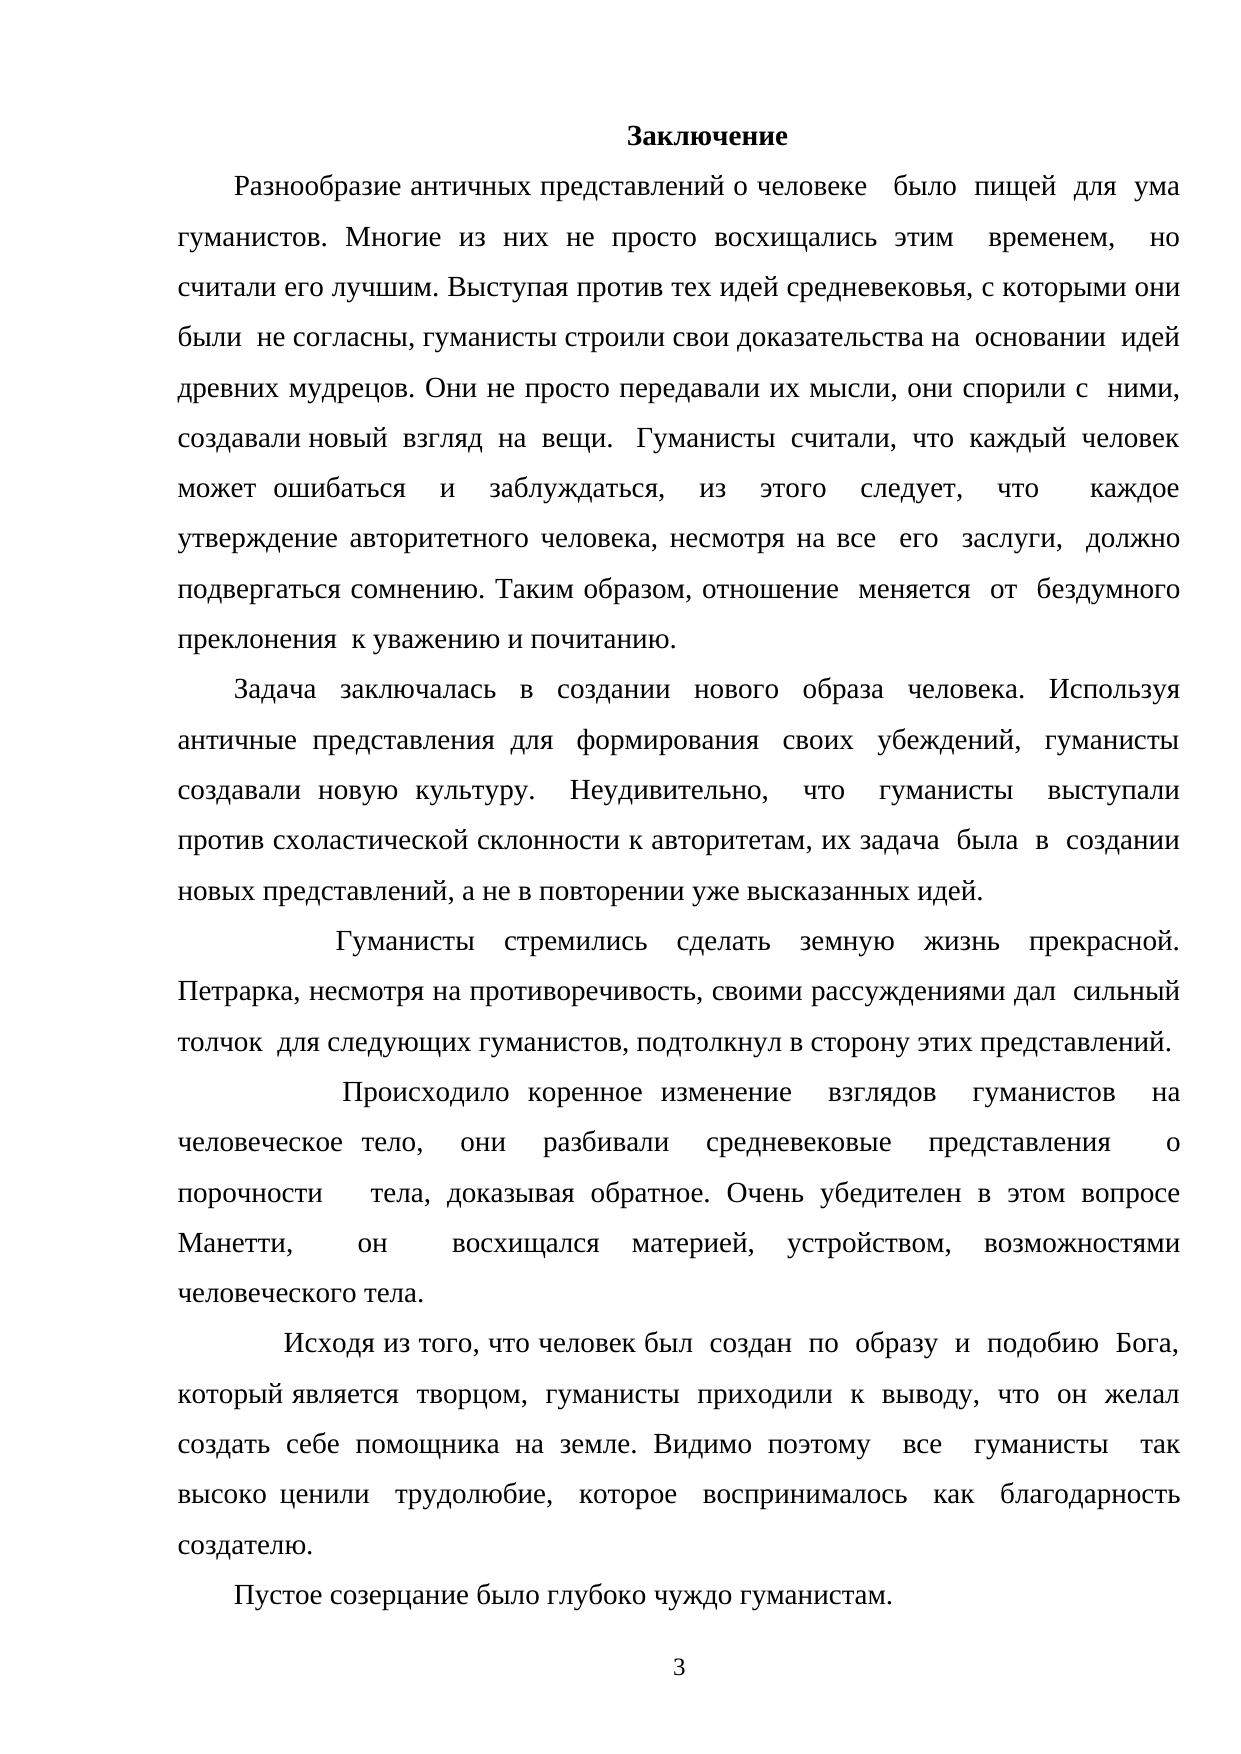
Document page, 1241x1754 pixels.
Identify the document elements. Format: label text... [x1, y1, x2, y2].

text Разнообразие античных представлений о человеке было пищей для ума гуманистов. Многие из них не просто восхищались этим временем, но считали его лучшим. Выступая против тех идей средневековья, с которыми они были не согласны, гуманисты строили свои доказательства на основании идей древних мудрецов. Они не просто передавали их мысли, они спорили с ними, создавали новый взгляд на вещи. Гуманисты считали, что каждый человек может ошибаться и заблуждаться, из этого следует, что каждое утверждение авторитетного человека, несмотря на все его заслуги, должно подвергаться сомнению. Таким образом, отношение меняется от бездумного преклонения к уважению и почитанию. [177, 168, 1181, 655]
text Гуманисты стремились сделать земную жизнь прекрасной. Петрарка, несмотря на противоречивость, своими рассуждениями дал сильный толчок для следующих гуманистов, подтолкнул в сторону этих представлений. [177, 923, 1181, 1057]
text Пустое созерцание было глубоко чуждо гуманистам. [177, 1577, 1181, 1611]
text Задача заключалась в создании нового образа человека. Используя античные представления для формирования своих убеждений, гуманисты создавали новую культуру. Неудивительно, что гуманисты выступали против схоластической склонности к авторитетам, их задача была в создании новых представлений, а не в повторении уже высказанных идей. [177, 672, 1181, 906]
text Исходя из того, что человек был создан по образу и подобию Бога, который является творцом, гуманисты приходили к выводу, что он желал создать себе помощника на земле. Видимо поэтому все гуманисты так высоко ценили трудолюбие, которое воспринималось как благодарность создателю. [177, 1326, 1181, 1560]
text Происходило коренное изменение взглядов гуманистов на человеческое тело, они разбивали средневековые представления о порочности тела, доказывая обратное. Очень убедителен в этом вопросе Манетти, он восхищался материей, устройством, возможностями человеческого тела. [177, 1074, 1181, 1309]
text Заключение [177, 118, 1181, 152]
